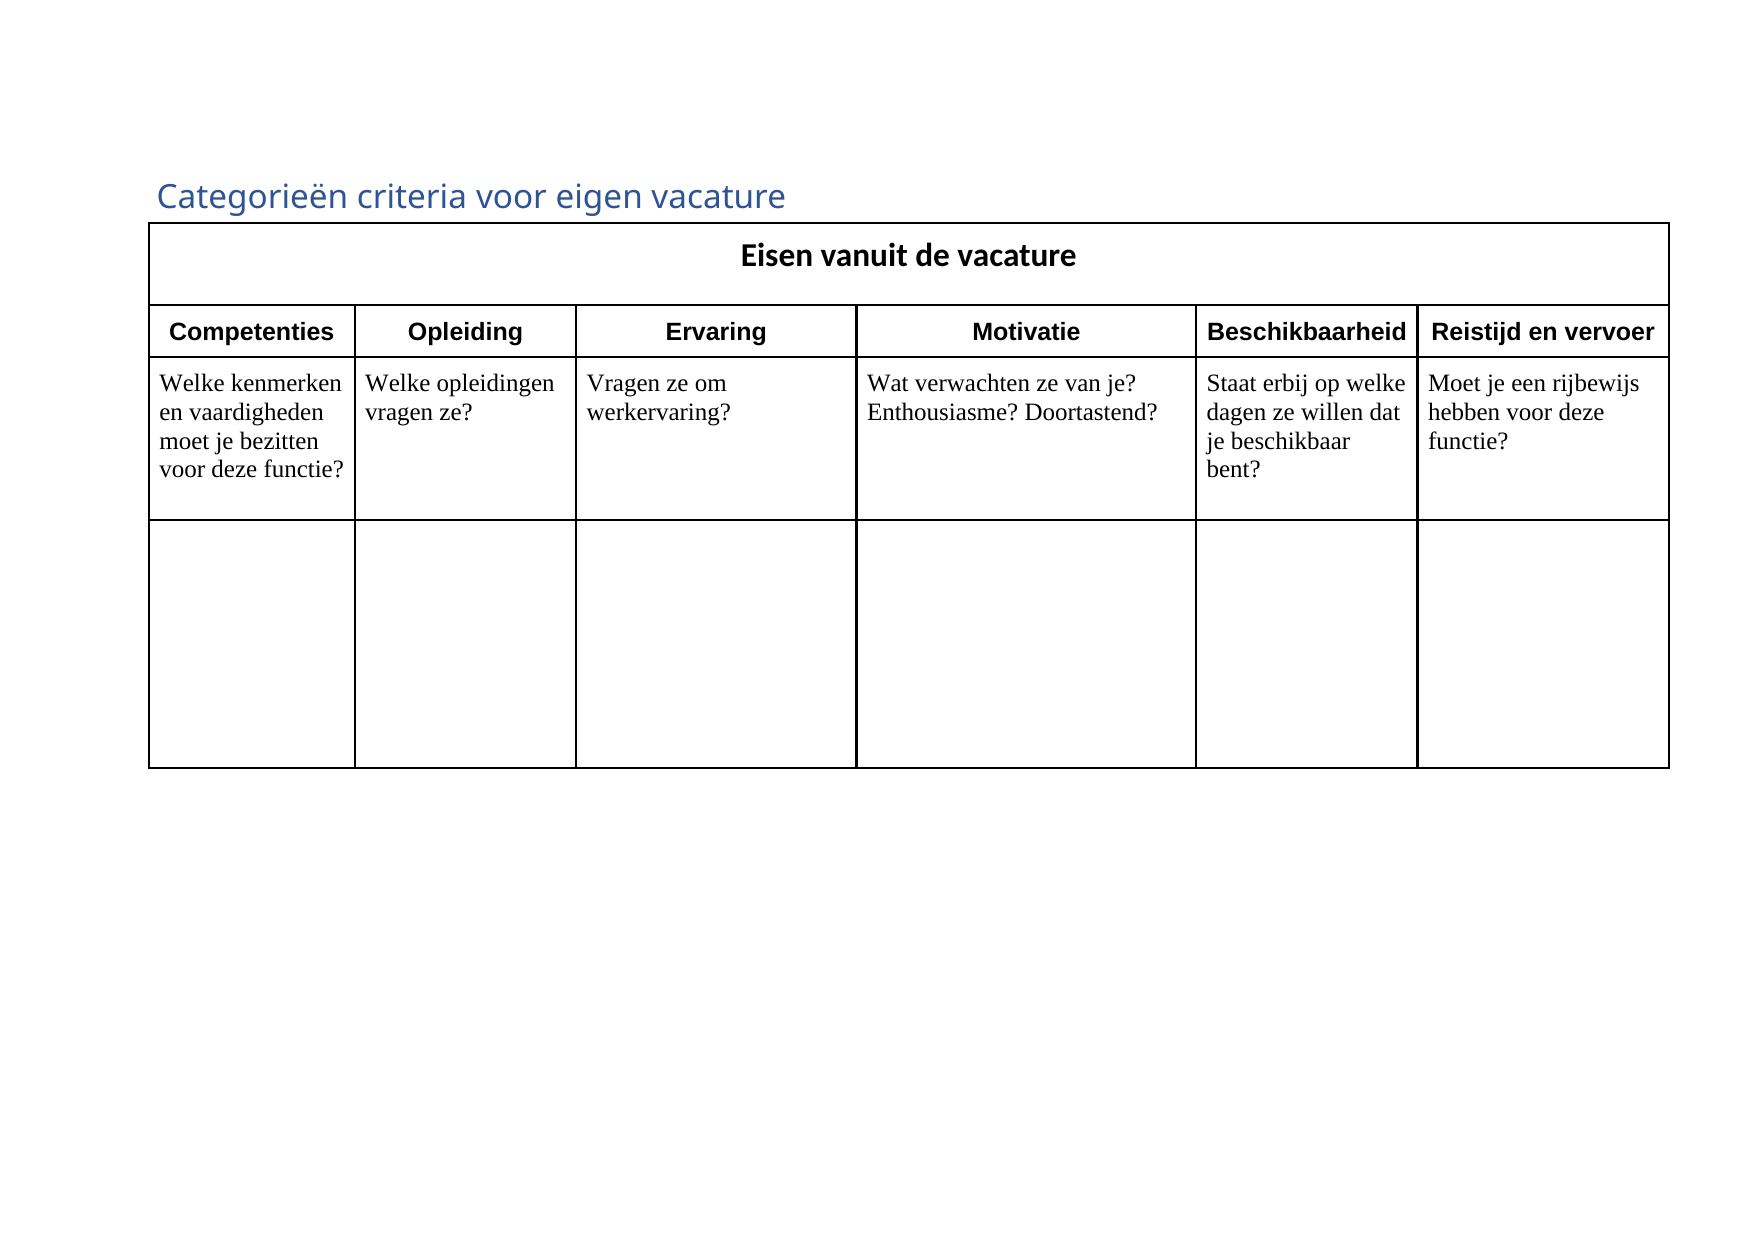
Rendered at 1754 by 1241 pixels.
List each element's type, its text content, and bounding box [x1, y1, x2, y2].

table_cell [356, 521, 575, 767]
table_cell Staat erbij op welke dagen ze willen dat je beschikbaar bent? [1197, 358, 1416, 519]
table_cell Wat verwachten ze van je? Enthousiasme? Doortastend? [858, 358, 1195, 519]
table_cell Moet je een rijbewijs hebben voor deze functie? [1419, 358, 1668, 519]
subtitle Categorieën criteria voor eigen vacature [148, 173, 1606, 218]
table_cell Beschikbaarheid [1197, 306, 1416, 356]
table_header Eisen vanuit de vacature [150, 224, 1668, 304]
table_cell Competenties [150, 306, 354, 356]
table_cell Vragen ze om werkervaring? [577, 358, 855, 519]
table_cell [577, 521, 855, 767]
table_cell Welke kenmerken en vaardigheden moet je bezitten voor deze functie? [150, 358, 354, 519]
table_cell [1197, 521, 1416, 767]
table_cell Reistijd en vervoer [1419, 306, 1668, 356]
table_cell Motivatie [858, 306, 1195, 356]
table_cell Ervaring [577, 306, 855, 356]
table_cell Welke opleidingen vragen ze? [356, 358, 575, 519]
table_cell [858, 521, 1195, 767]
table_cell [1419, 521, 1668, 767]
table_cell Opleiding [356, 306, 575, 356]
table_cell [150, 521, 354, 767]
